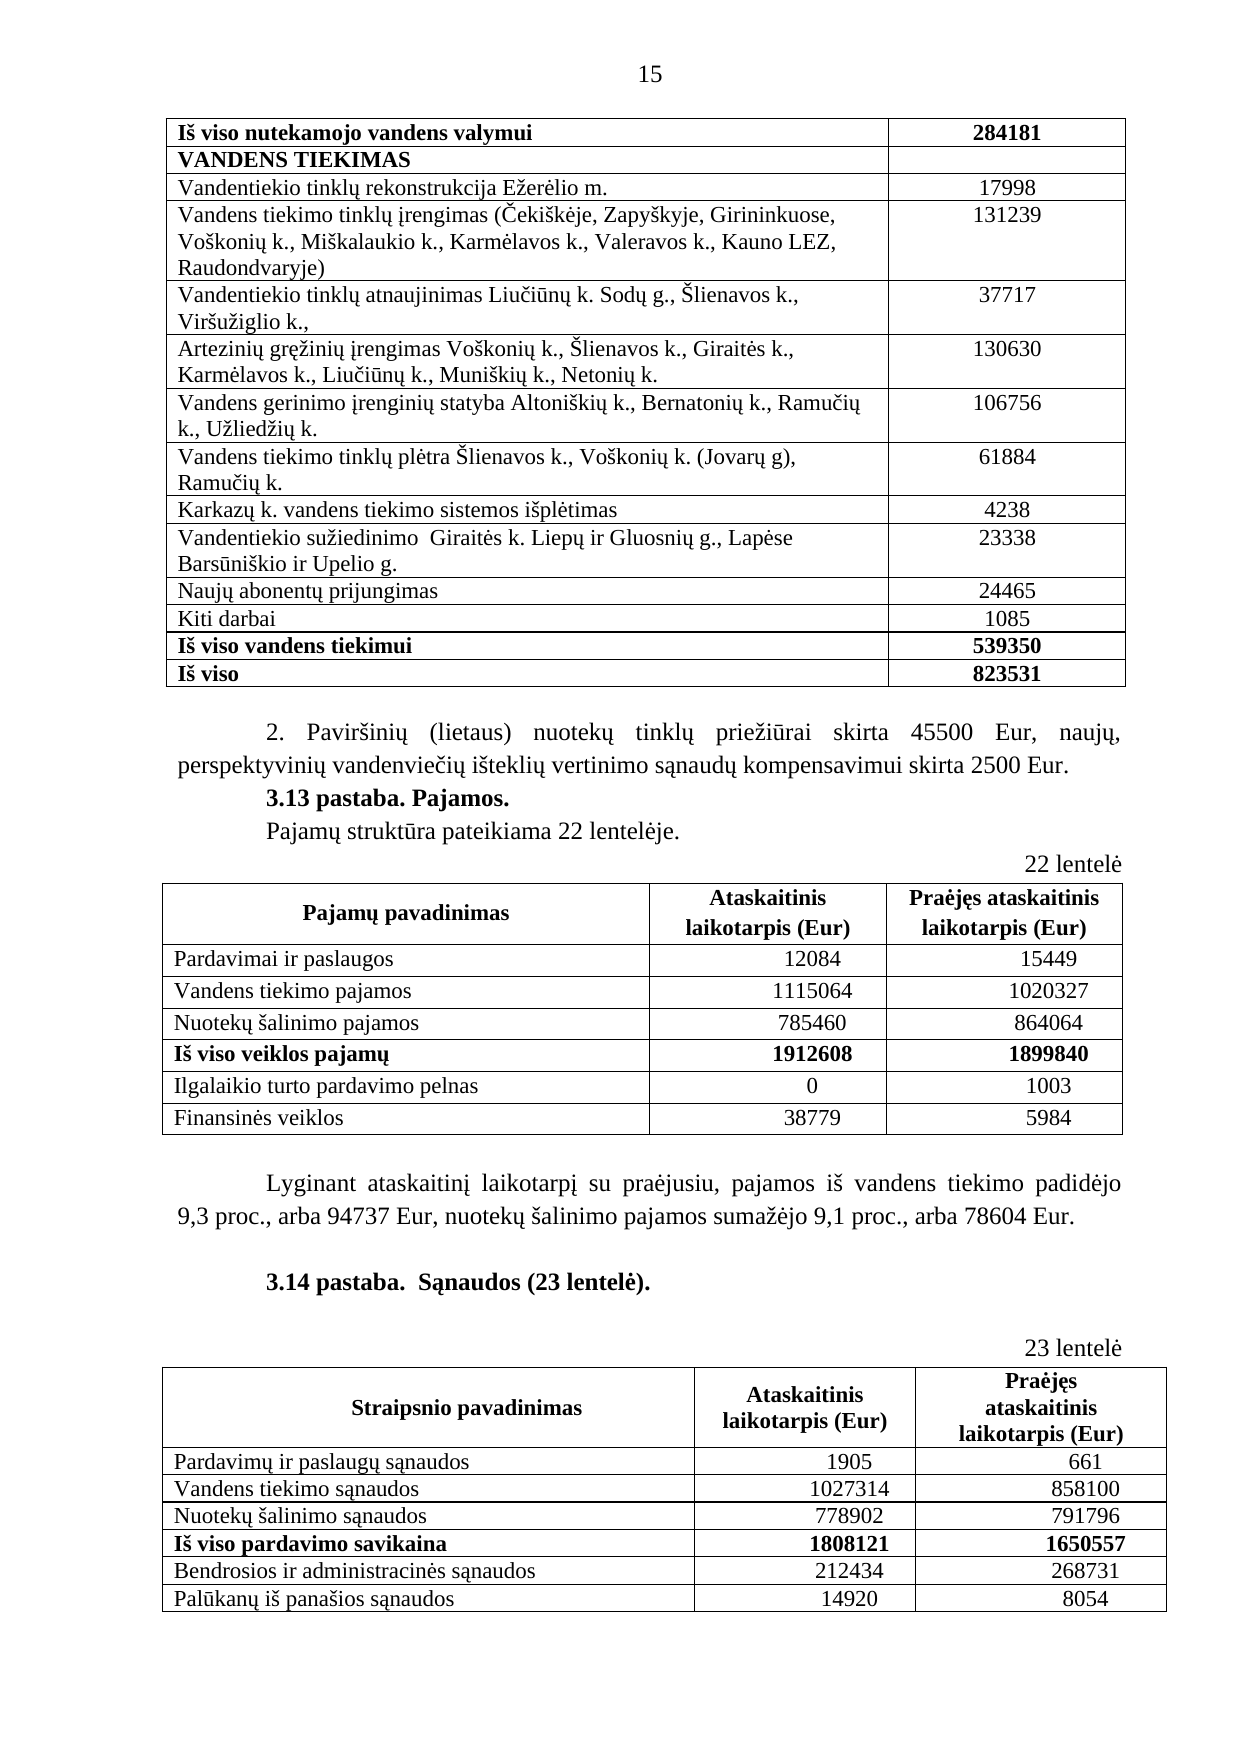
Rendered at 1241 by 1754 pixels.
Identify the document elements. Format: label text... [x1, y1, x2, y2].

table_cell Pardavimų ir paslaugų sąnaudos [163, 1448, 694, 1474]
table_cell 661 [916, 1448, 1166, 1474]
table_cell 1905 [695, 1448, 915, 1474]
table_cell 785460 [650, 1009, 886, 1039]
table_cell Iš viso [167, 660, 888, 686]
table_cell 5984 [887, 1104, 1122, 1134]
table_cell 23338 [889, 524, 1125, 577]
table_header Ataskaitinis laikotarpis (Eur) [695, 1368, 915, 1447]
table_cell Nuotekų šalinimo sąnaudos [163, 1503, 694, 1529]
text 2. Paviršinių (lietaus) nuotekų tinklų priežiūrai skirta 45500 Eur, naujų, perspektyvinių vandenviečių išteklių vertinimo sąnaudų kompensavimui skirta 2500 Eur. [177, 717, 1122, 779]
table_cell Artezinių gręžinių įrengimas Voškonių k., Šlienavos k., Giraitės k., Karmėlavos k., Liučiūnų k., Muniškių k., Netonių k. [167, 335, 888, 388]
table_header Praėjęs ataskaitinis laikotarpis (Eur) [887, 884, 1122, 944]
text 3.13 pastaba. Pajamos. [177, 783, 1122, 812]
text Pajamų struktūra pateikiama 22 lentelėje. [177, 816, 1122, 845]
table_cell Vandens tiekimo pajamos [163, 977, 649, 1008]
table_cell Nuotekų šalinimo pajamos [163, 1009, 649, 1039]
table_cell 1085 [889, 605, 1125, 631]
text Lyginant ataskaitinį laikotarpį su praėjusiu, pajamos iš vandens tiekimo padidėjo 9,3 proc., arba 94737 Eur, nuotekų šalinimo pajamos sumažėjo 9,1 proc., arba 78604 Eur. [177, 1168, 1122, 1230]
table_cell Iš viso vandens tiekimui [167, 633, 888, 659]
table_cell 14920 [695, 1585, 915, 1611]
table_cell Finansinės veiklos [163, 1104, 649, 1134]
table_cell 24465 [889, 578, 1125, 604]
table_cell 1115064 [650, 977, 886, 1008]
table_cell 37717 [889, 281, 1125, 334]
table_cell Vandentiekio sužiedinimo Giraitės k. Liepų ir Gluosnių g., Lapėse Barsūniškio ir Upelio g. [167, 524, 888, 577]
table_cell 38779 [650, 1104, 886, 1134]
table_cell 1650557 [916, 1530, 1166, 1556]
table_cell Vandens tiekimo tinklų plėtra Šlienavos k., Voškonių k. (Jovarų g), Ramučių k. [167, 443, 888, 495]
table_cell 858100 [916, 1475, 1166, 1501]
table_cell 1808121 [695, 1530, 915, 1556]
table_cell Karkazų k. vandens tiekimo sistemos išplėtimas [167, 496, 888, 523]
table_cell 106756 [889, 389, 1125, 442]
table_cell 539350 [889, 633, 1125, 659]
table_cell 791796 [916, 1503, 1166, 1529]
table_cell 61884 [889, 443, 1125, 495]
table_cell 1912608 [650, 1040, 886, 1071]
table_cell Palūkanų iš panašios sąnaudos [163, 1585, 694, 1611]
table_cell Iš viso pardavimo savikaina [163, 1530, 694, 1556]
table_cell 864064 [887, 1009, 1122, 1039]
table_cell Naujų abonentų prijungimas [167, 578, 888, 604]
text 3.14 pastaba. Sąnaudos (23 lentelė). [177, 1267, 1122, 1296]
text 22 lentelė [177, 849, 1122, 878]
table_cell 1003 [887, 1072, 1122, 1103]
table_cell Kiti darbai [167, 605, 888, 631]
table_cell 823531 [889, 660, 1125, 686]
table_cell 131239 [889, 201, 1125, 280]
table_cell 12084 [650, 945, 886, 976]
table_cell 1027314 [695, 1475, 915, 1501]
table_header Praėjęs ataskaitinis laikotarpis (Eur) [916, 1368, 1166, 1447]
table_cell 268731 [916, 1557, 1166, 1584]
table_cell 8054 [916, 1585, 1166, 1611]
table_cell Iš viso veiklos pajamų [163, 1040, 649, 1071]
table_cell Ilgalaikio turto pardavimo pelnas [163, 1072, 649, 1103]
table_cell 778902 [695, 1503, 915, 1529]
table_cell Vandens tiekimo tinklų įrengimas (Čekiškėje, Zapyškyje, Girininkuose, Voškonių k., Miškalaukio k., Karmėlavos k., Valeravos k., Kauno LEZ, Raudondvaryje) [167, 201, 888, 280]
table_cell Vandens gerinimo įrenginių statyba Altoniškių k., Bernatonių k., Ramučių k., Užliedžių k. [167, 389, 888, 442]
table_cell [889, 147, 1125, 173]
table_cell 17998 [889, 174, 1125, 200]
table_cell Bendrosios ir administracinės sąnaudos [163, 1557, 694, 1584]
table_cell Vandentiekio tinklų atnaujinimas Liučiūnų k. Sodų g., Šlienavos k., Viršužiglio k., [167, 281, 888, 334]
table_cell 130630 [889, 335, 1125, 388]
table_header Straipsnio pavadinimas [163, 1368, 694, 1447]
table_cell 15449 [887, 945, 1122, 976]
table_header Pajamų pavadinimas [163, 884, 649, 944]
table_header Ataskaitinis laikotarpis (Eur) [650, 884, 886, 944]
table_cell Vandens tiekimo sąnaudos [163, 1475, 694, 1501]
table_cell 1899840 [887, 1040, 1122, 1071]
table_cell Vandentiekio tinklų rekonstrukcija Ežerėlio m. [167, 174, 888, 200]
table_cell VANDENS TIEKIMAS [167, 147, 888, 173]
text 23 lentelė [177, 1333, 1122, 1362]
table_cell Pardavimai ir paslaugos [163, 945, 649, 976]
table_cell 1020327 [887, 977, 1122, 1008]
table_cell 4238 [889, 496, 1125, 523]
table_cell 284181 [889, 119, 1125, 146]
table_cell Iš viso nutekamojo vandens valymui [167, 119, 888, 146]
table_cell 0 [650, 1072, 886, 1103]
table_cell 212434 [695, 1557, 915, 1584]
